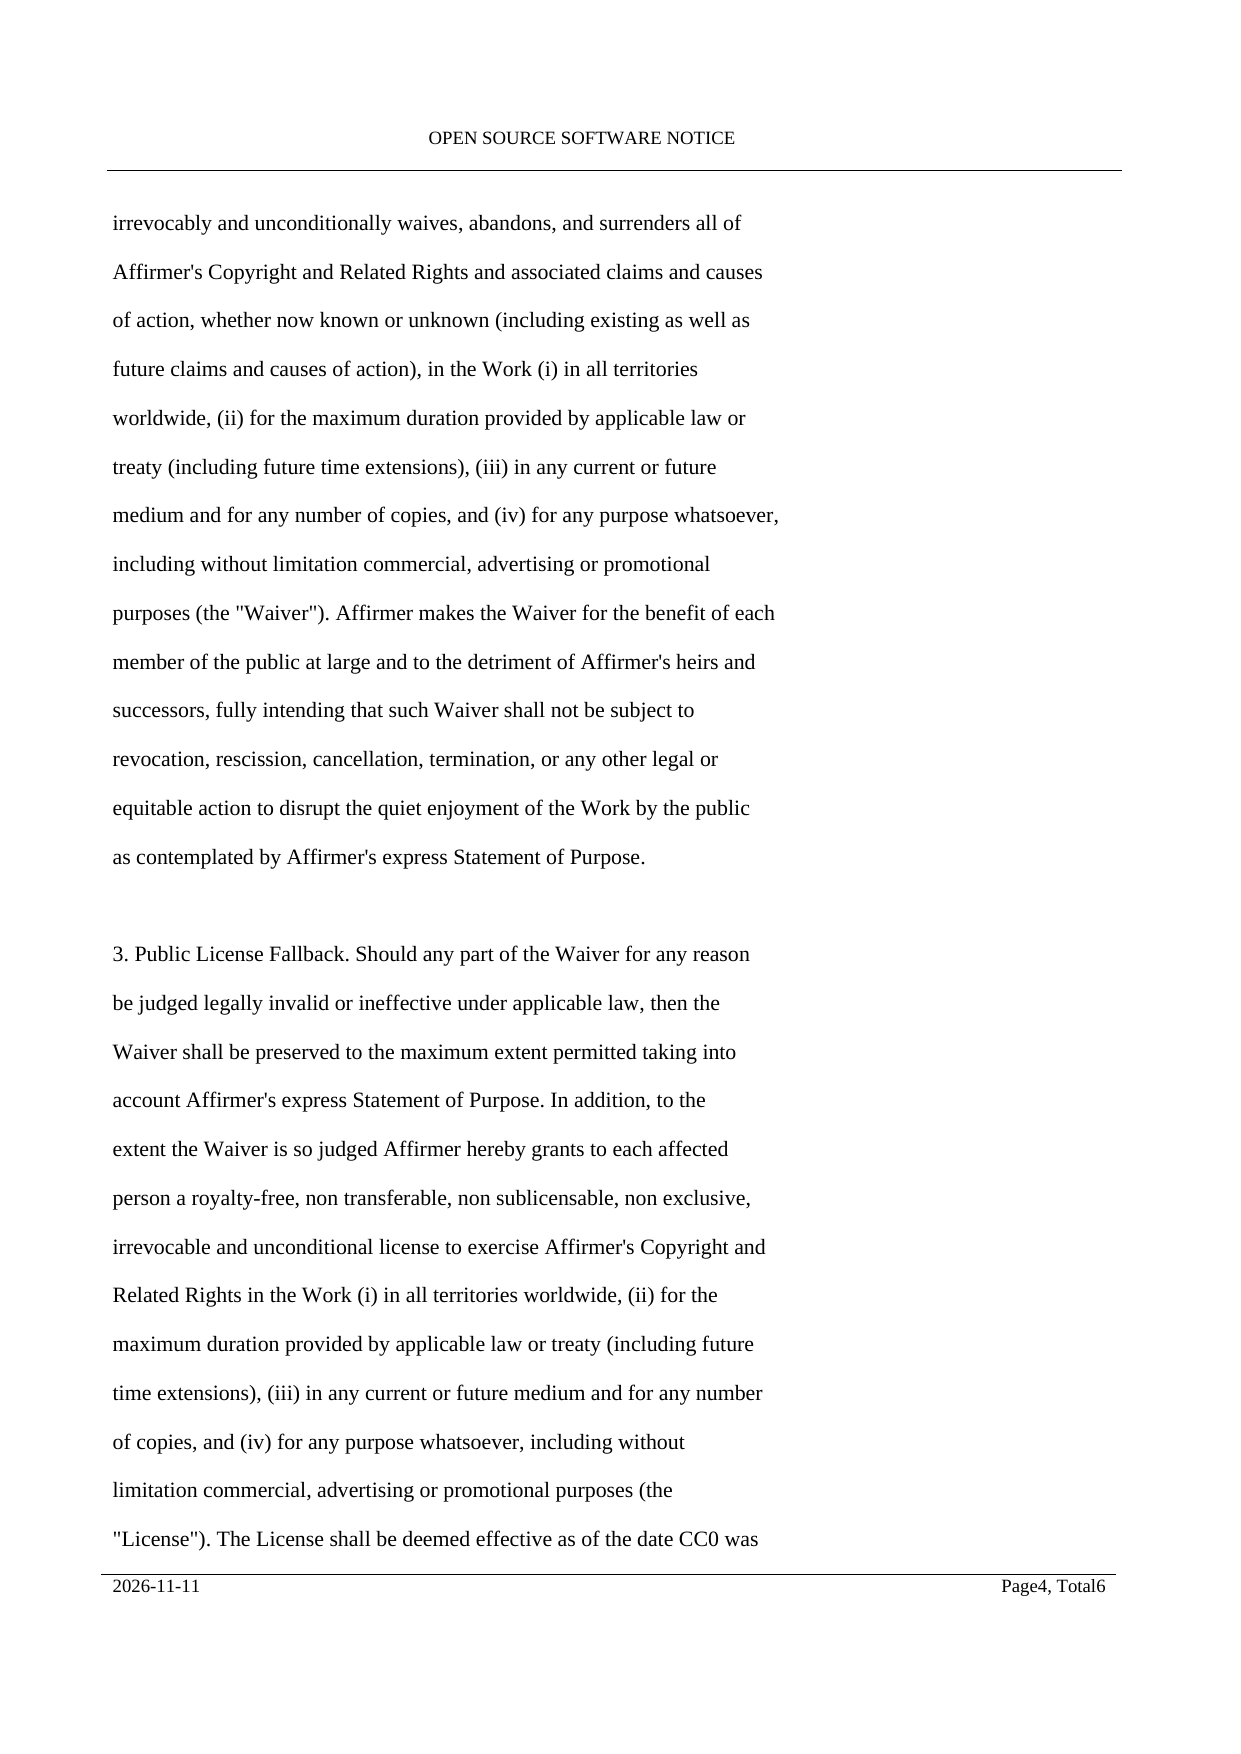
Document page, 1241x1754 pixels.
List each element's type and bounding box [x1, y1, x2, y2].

text [112, 206, 1128, 1555]
